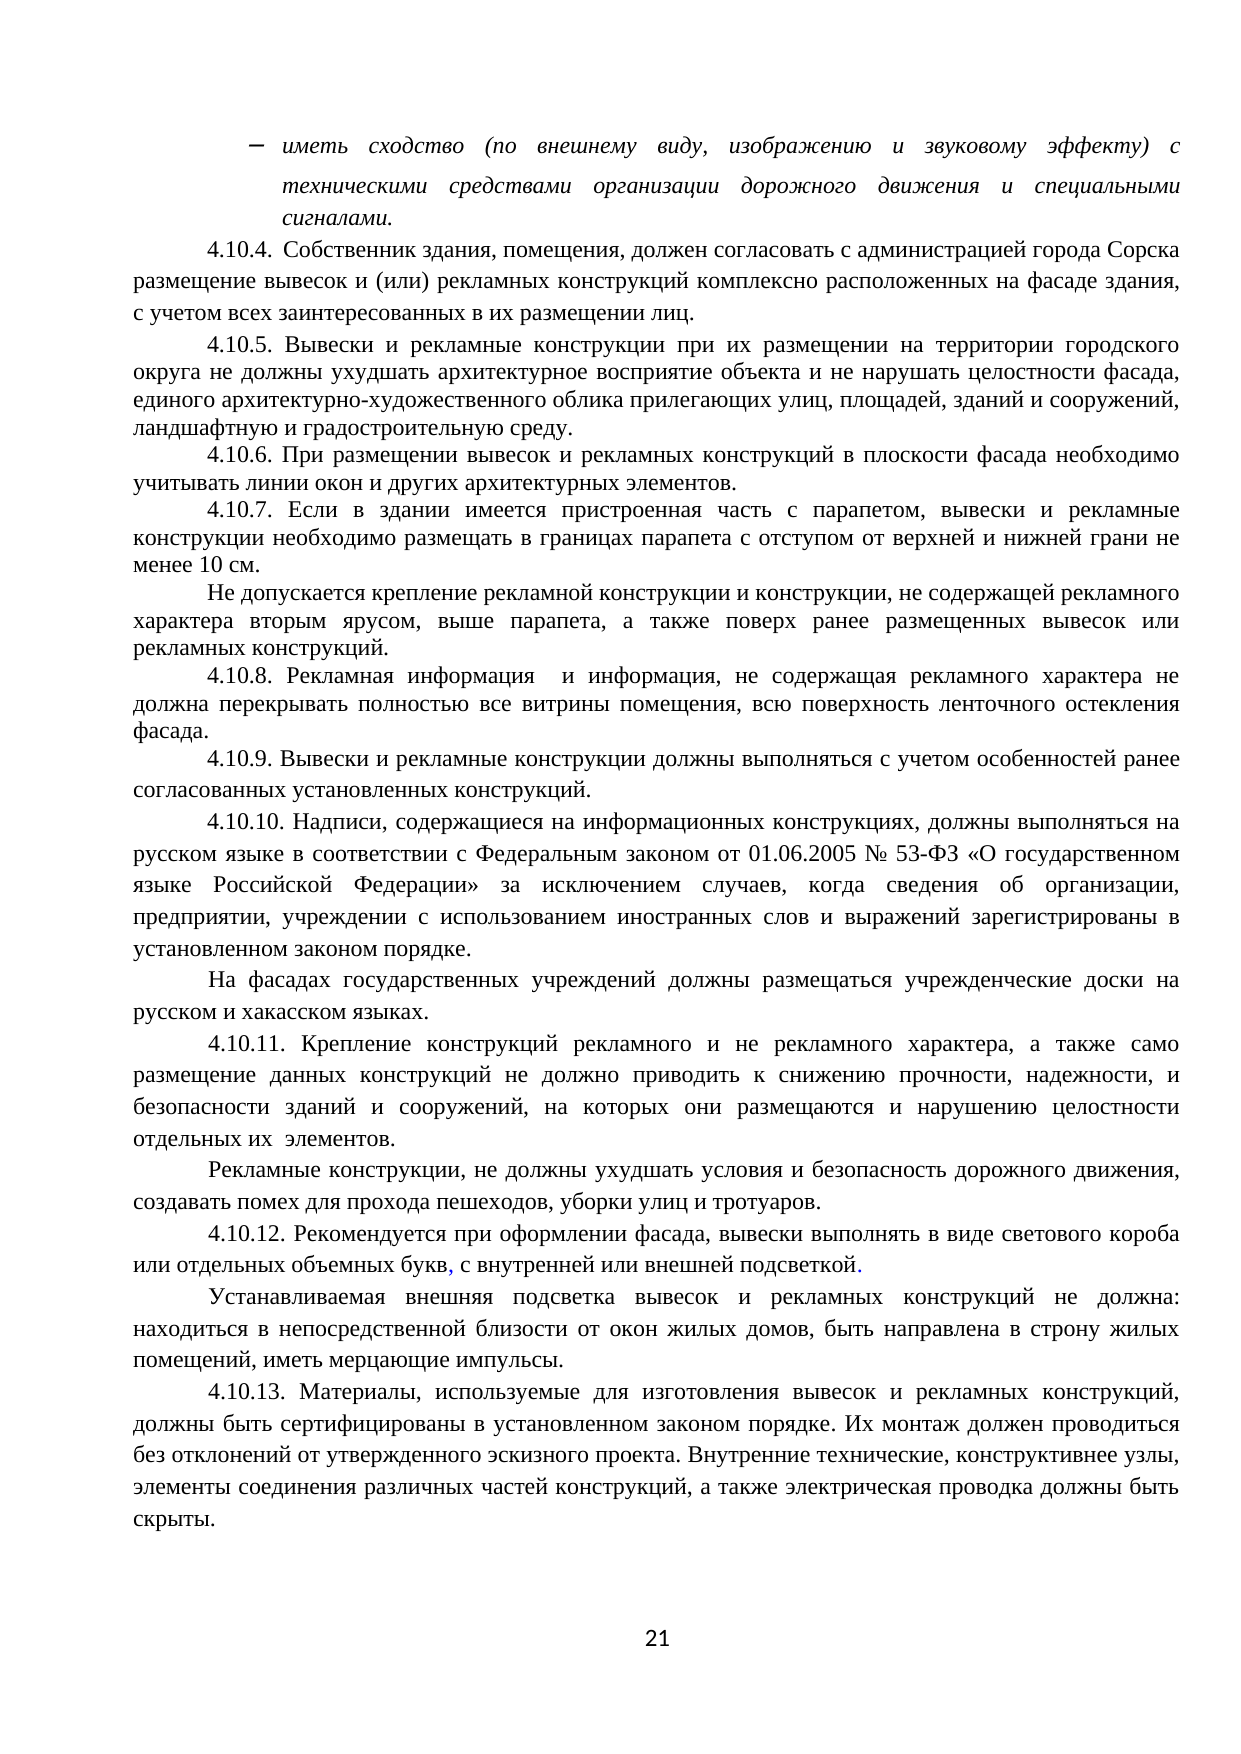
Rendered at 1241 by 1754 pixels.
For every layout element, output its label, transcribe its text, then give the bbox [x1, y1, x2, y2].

text 4.10.9. Вывески и рекламные конструкции должны выполняться с учетом особенностей ранее согласованных установленных конструкций. [133, 744, 1181, 803]
text 4.10.10. Надписи, содержащиеся на информационных конструкциях, должны выполняться на русском языке в соответствии с Федеральным законом от 01.06.2005 № 53-ФЗ «О государственном языке Российской Федерации» за исключением случаев, когда сведения об организации, предприятии, учреждении с использованием иностранных слов и выражений зарегистрированы в установленном законом порядке. [133, 807, 1181, 961]
text 4.10.6. При размещении вывесок и рекламных конструкций в плоскости фасада необходимо учитывать линии окон и других архитектурных элементов. [133, 440, 1181, 495]
text 4.10.11. Крепление конструкций рекламного и не рекламного характера, а также само размещение данных конструкций не должно приводить к снижению прочности, надежности, и безопасности зданий и сооружений, на которых они размещаются и нарушению целостности отдельных их элементов. [133, 1029, 1181, 1151]
text 4.10.5. Вывески и рекламные конструкции при их размещении на территории городского округа не должны ухудшать архитектурное восприятие объекта и не нарушать целостности фасада, единого архитектурно-художественного облика прилегающих улиц, площадей, зданий и сооружений, ландшафтную и градостроительную среду. [133, 330, 1181, 440]
text 4.10.4. Собственник здания, помещения, должен согласовать с администрацией города Сорска размещение вывесок и (или) рекламных конструкций комплексно расположенных на фасаде здания, с учетом всех заинтересованных в их размещении лиц. [133, 235, 1181, 326]
text 4.10.12. Рекомендуется при оформлении фасада, вывески выполнять в виде светового короба или отдельных объемных букв, с внутренней или внешней подсветкой. [133, 1219, 1181, 1278]
text На фасадах государственных учреждений должны размещаться учрежденческие доски на русском и хакасском языках. [133, 965, 1181, 1025]
text Не допускается крепление рекламной конструкции и конструкции, не содержащей рекламного характера вторым ярусом, выше парапета, а также поверх ранее размещенных вывесок или рекламных конструкций. [133, 578, 1181, 661]
text Рекламные конструкции, не должны ухудшать условия и безопасность дорожного движения, создавать помех для прохода пешеходов, уборки улиц и тротуаров. [133, 1155, 1181, 1215]
text 4.10.7. Если в здании имеется пристроенная часть с парапетом, вывески и рекламные конструкции необходимо размещать в границах парапета с отступом от верхней и нижней грани не менее 10 см. [133, 495, 1181, 578]
text Устанавливаемая внешняя подсветка вывесок и рекламных конструкций не должна: находиться в непосредственной близости от окон жилых домов, быть направлена в строну жилых помещений, иметь мерцающие импульсы. [133, 1282, 1181, 1373]
list иметь сходство (по внешнему виду, изображению и звуковому эффекту) с техническими средствами организации дорожного движения и специальными сигналами. [244, 118, 1181, 231]
text 4.10.8. Рекламная информация и информация, не содержащая рекламного характера не должна перекрывать полностью все витрины помещения, всю поверхность ленточного остекления фасада. [133, 661, 1181, 744]
text 4.10.13. Материалы, используемые для изготовления вывесок и рекламных конструкций, должны быть сертифицированы в установленном законом порядке. Их монтаж должен проводиться без отклонений от утвержденного эскизного проекта. Внутренние технические, конструктивнее узлы, элементы соединения различных частей конструкций, а также электрическая проводка должны быть скрыты. [133, 1377, 1181, 1531]
